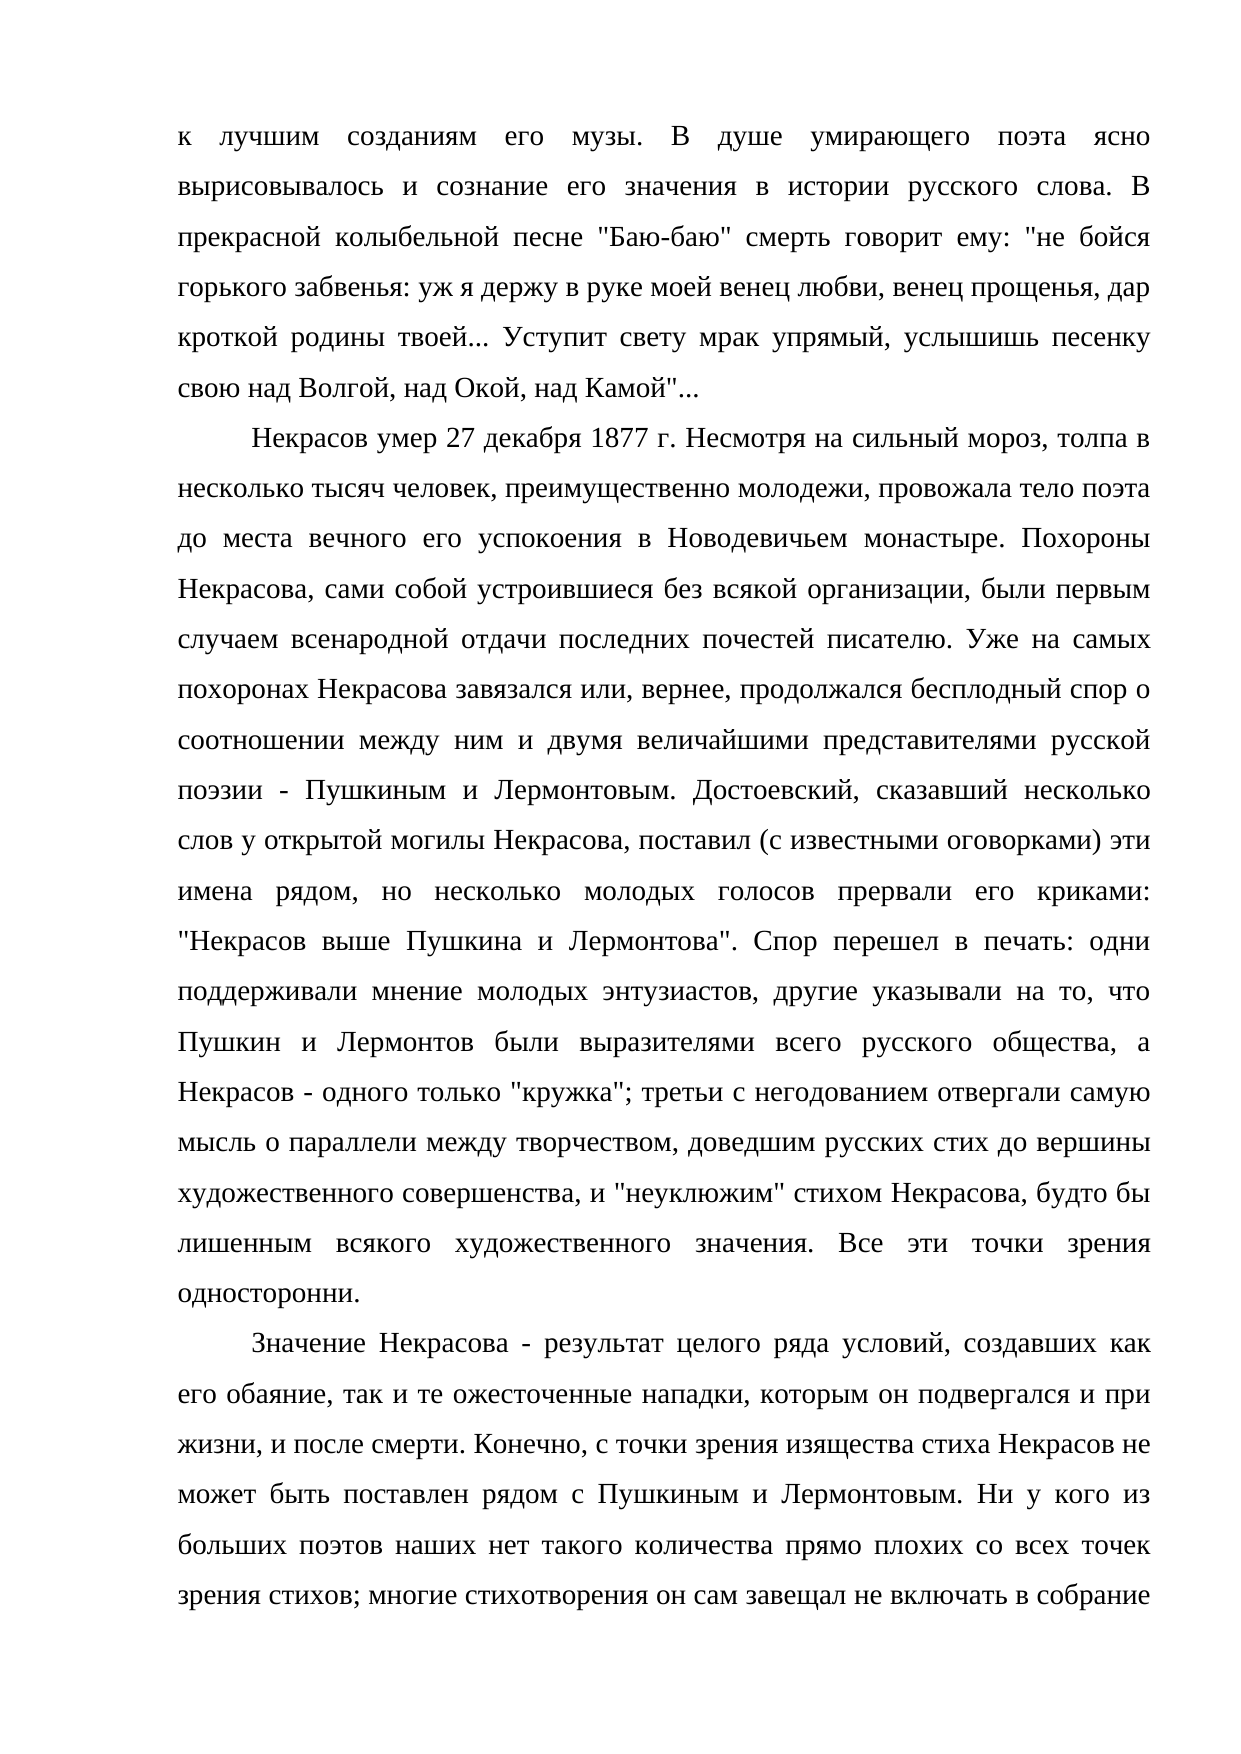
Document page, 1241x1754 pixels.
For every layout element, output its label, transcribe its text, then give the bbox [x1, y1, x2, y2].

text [177, 1326, 1152, 1611]
text Некрасов умер 27 декабря 1877 г. Несмотря на сильный мороз, толпа в несколько тысяч человек, преимущественно молодежи, провожала тело поэта до места вечного его успокоения в Новодевичьем монастыре. Похороны Некрасова, сами собой устроившиеся без всякой организации, были первым случаем всенародной отдачи последних почестей писателю. Уже на самых похоронах Некрасова завязался или, вернее, продолжался бесплодный спор о соотношении между ним и двумя величайшими представителями русской поэзии - Пушкиным и Лермонтовым. Достоевский, сказавший несколько слов у открытой могилы Некрасова, поставил (с известными оговорками) эти имена рядом, но несколько молодых голосов прервали его криками: "Некрасов выше Пушкина и Лермонтова". Спор перешел в печать: одни поддерживали мнение молодых энтузиастов, другие указывали на то, что Пушкин и Лермонтов были выразителями всего русского общества, а Некрасов - одного только "кружка"; третьи с негодованием отвергали самую мысль о параллели между творчеством, доведшим русских стих до вершины художественного совершенства, и "неуклюжим" стихом Некрасова, будто бы лишенным всякого художественного значения. Все эти точки зрения односторонни. [177, 420, 1152, 1309]
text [177, 118, 1152, 403]
